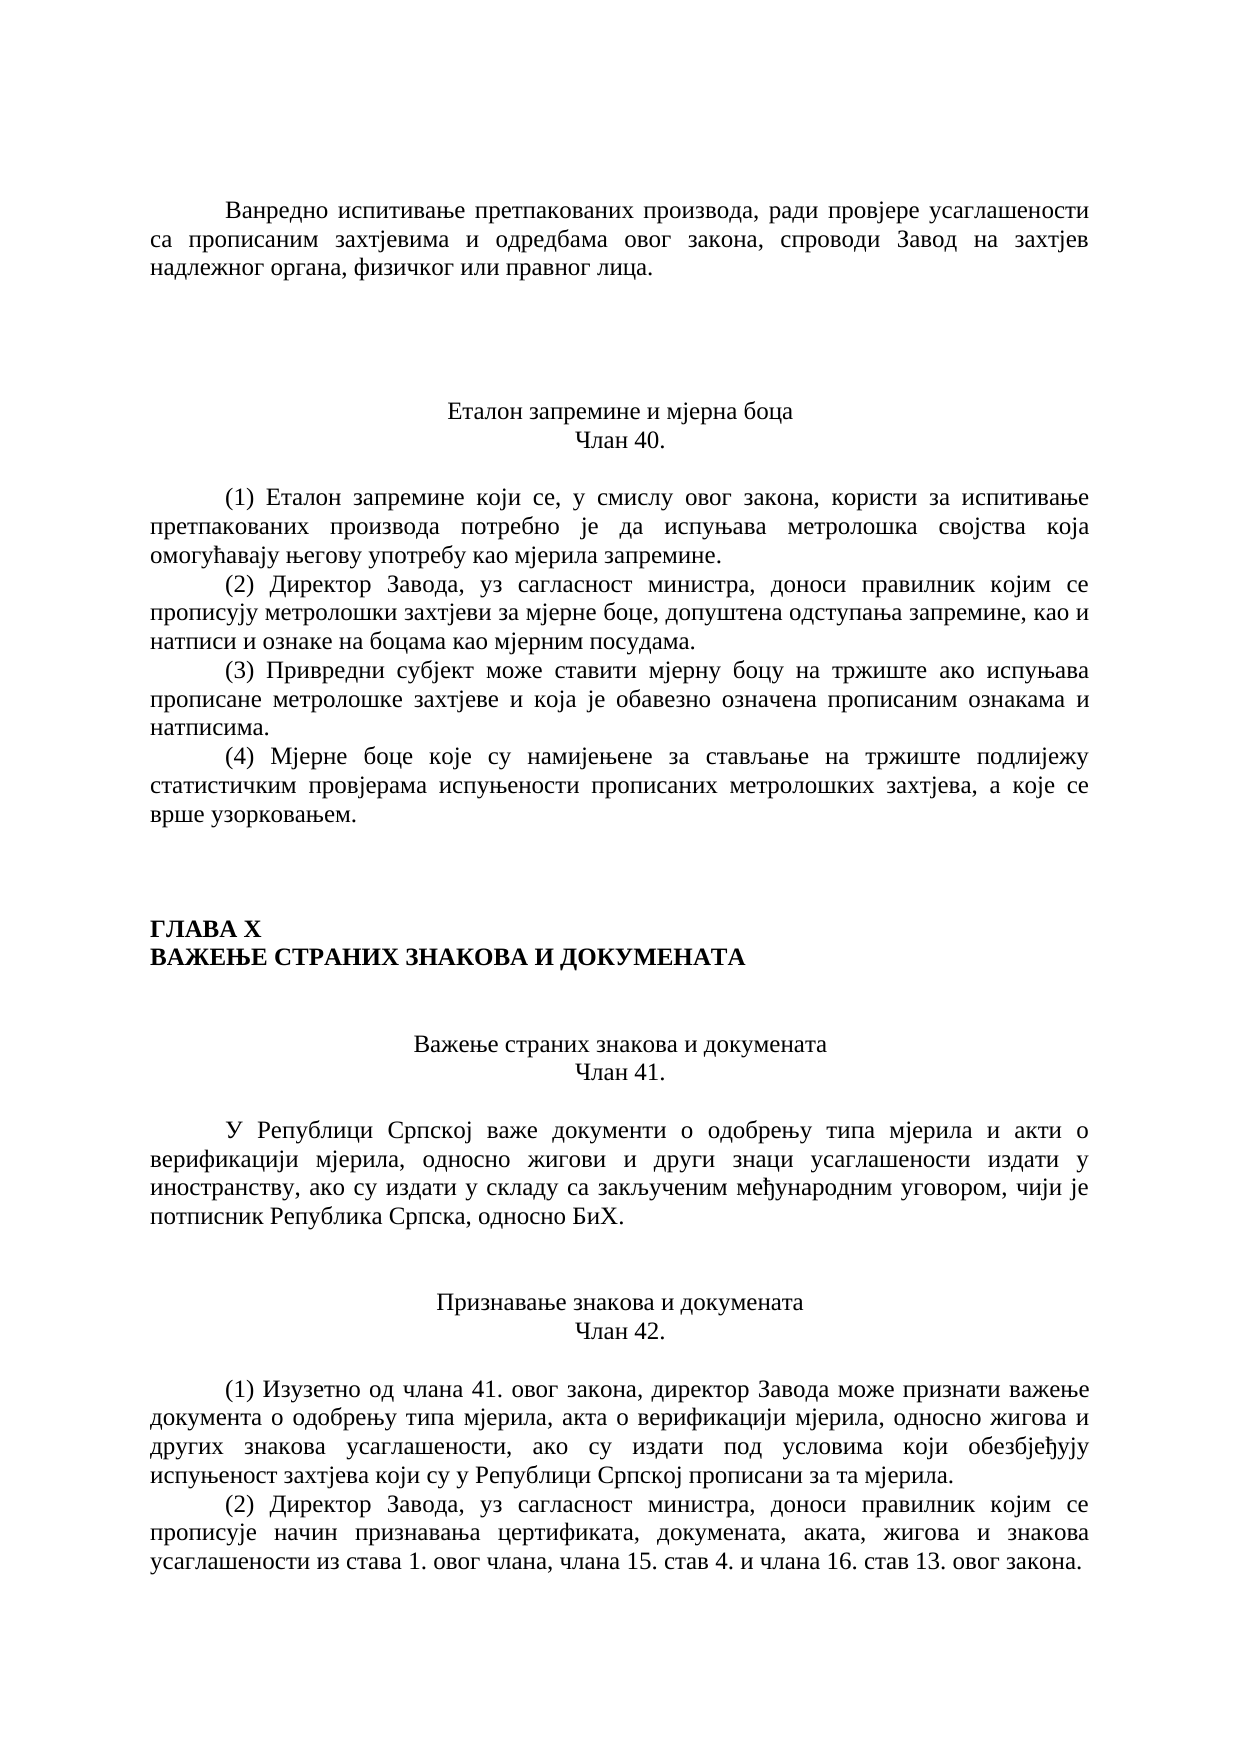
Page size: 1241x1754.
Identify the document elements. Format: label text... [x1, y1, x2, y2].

text (1) Изузетно од члана 41. овог закона, директор Завода може признати важење документа о одобрењу типа мјерила, акта о верификацији мјерила, односно жигова и других знакова усаглашености, ако су издати под условима који обезбјеђују испуњеност захтјева који су у Републици Српској прописани за та мјерила. [150, 1374, 1090, 1489]
text Члан 41. [150, 1057, 1090, 1086]
text (2) Директор Завода, уз сагласност министра, доноси правилник којим се прописује начин признавања цертификата, докумената, аката, жигова и знакова усаглашености из става 1. овог члана, члана 15. став 4. и члана 16. став 13. овог закона. [150, 1489, 1090, 1575]
text ВАЖЕЊЕ СТРАНИХ ЗНАКОВА И ДОКУМЕНАТА [150, 942, 1090, 971]
text Ванредно испитивање претпакованих производа, ради провјере усаглашености са прописаним захтјевима и одредбама овог закона, спроводи Завод на захтјев надлежног органа, физичког или правног лица. [150, 195, 1090, 281]
text Признавање знакова и докумената [150, 1287, 1090, 1316]
text У Републици Српској важе документи о одобрењу типа мјерила и акти о верификацији мјерила, односно жигови и други знаци усаглашености издати у иностранству, ако су издати у складу са закљученим међународним уговором, чији је потписник Република Српска, односно БиХ. [150, 1115, 1090, 1230]
text Члан 40. [150, 425, 1090, 454]
text Важење страних знакова и докумената [150, 1029, 1090, 1057]
text (2) Директор Завода, уз сагласност министра, доноси правилник којим се прописују метролошки захтјеви за мјерне боце, допуштена одступања запремине, као и натписи и ознаке на боцама као мјерним посудама. [150, 569, 1090, 655]
text (1) Еталон запремине који се, у смислу овог закона, користи за испитивање претпакованих производа потребно је да испуњава метролошка својства која омогућавају његову употребу као мјерила запремине. [150, 482, 1090, 569]
text (3) Привредни субјект може ставити мјерну боцу на тржиште ако испуњава прописане метролошке захтјеве и која је обавезно означена прописаним ознакама и натписима. [150, 655, 1090, 741]
text Члан 42. [150, 1316, 1090, 1345]
text (4) Мjерне боце које су намијењене за стављање на тржиште подлијежу статистичким провјерама испуњености прописаних метролошких захтјева, а које се врше узорковањем. [150, 741, 1090, 827]
text Еталон запремине и мјерна боца [150, 396, 1090, 425]
text ГЛАВА Х [150, 914, 1090, 942]
